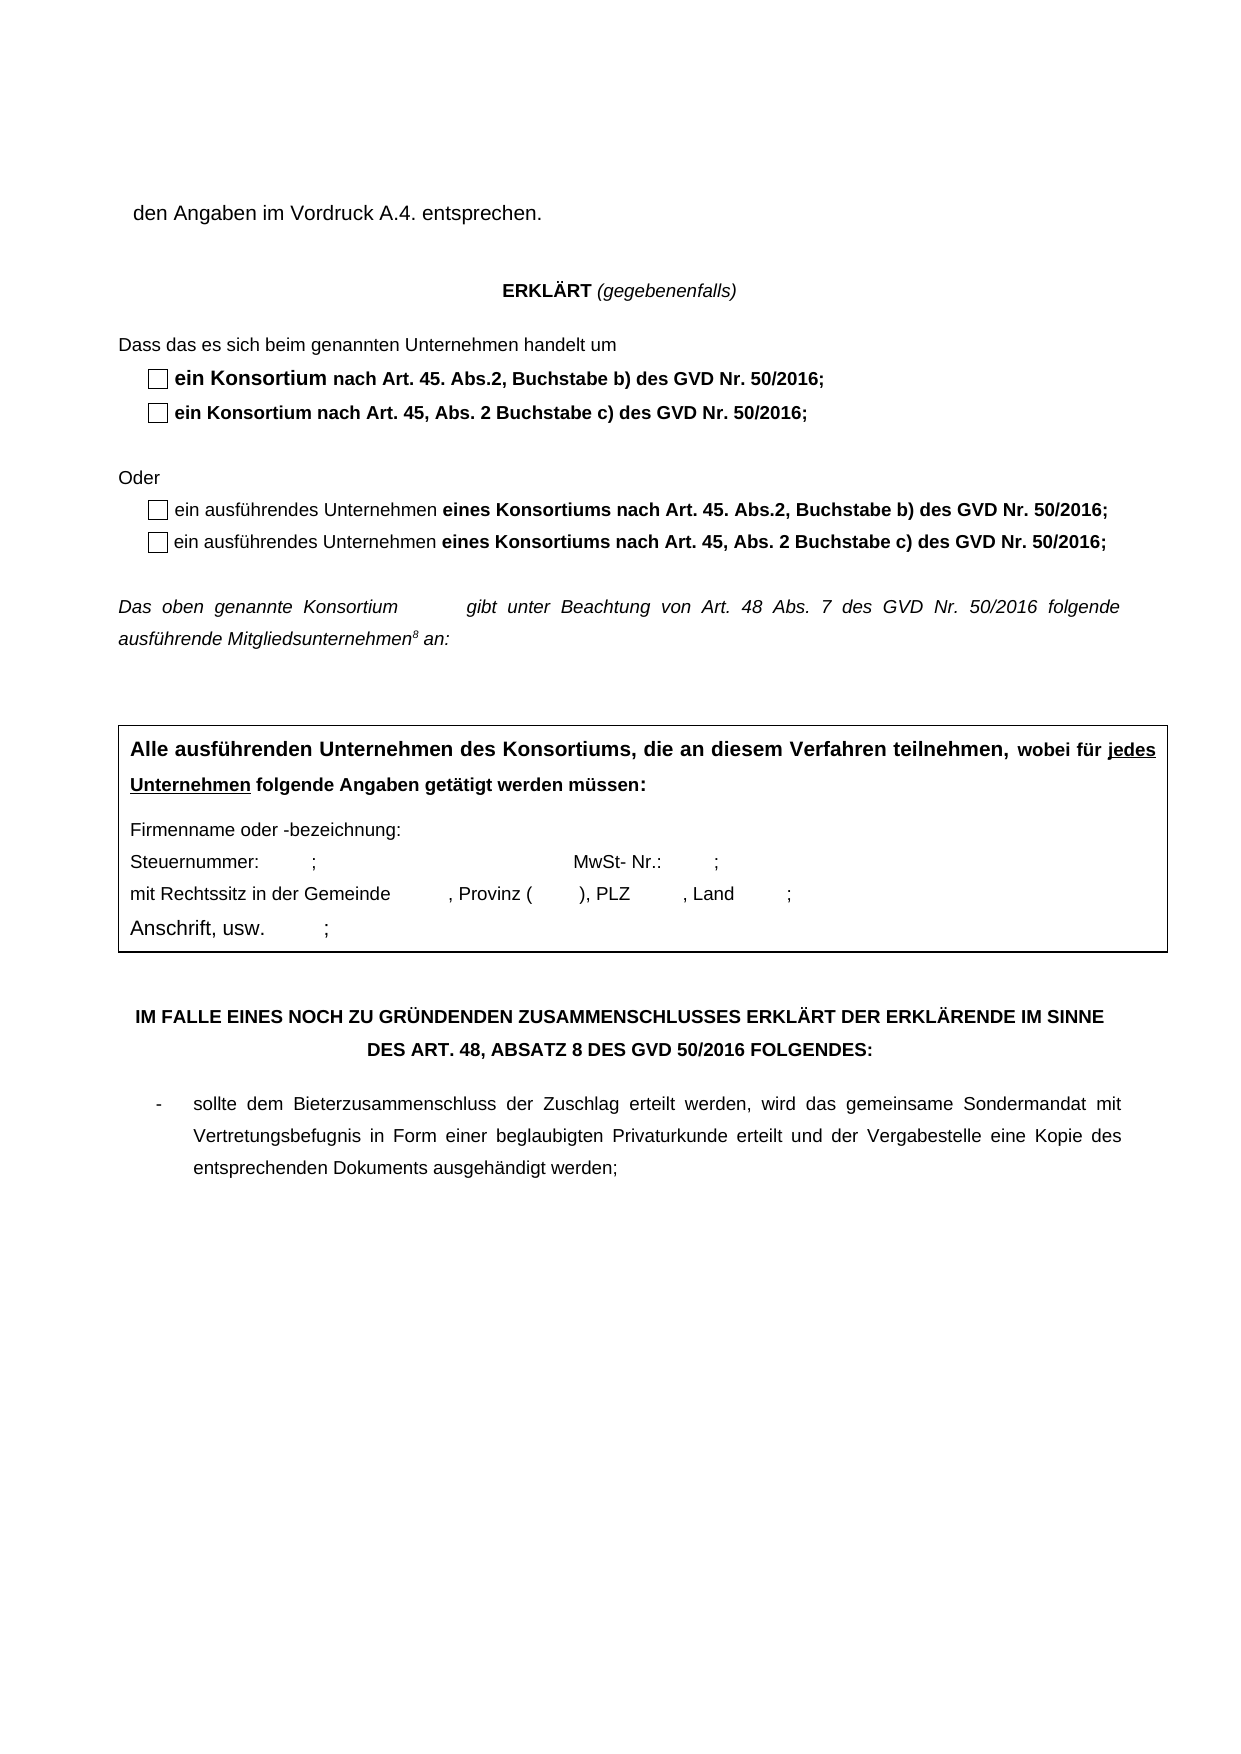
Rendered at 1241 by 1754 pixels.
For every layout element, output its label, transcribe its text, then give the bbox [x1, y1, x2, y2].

text IM FALLE EINES NOCH ZU GRÜNDENDEN ZUSAMMENSCHLUSSES ERKLÄRT DER ERKLÄRENDE IM SINNE DES ART. 48, ABSATZ 8 DES GVD 50/2016 FOLGENDES: [118, 1006, 1122, 1060]
text ERKLÄRT (gegebenenfalls) [118, 280, 1122, 301]
text Dass das es sich beim genannten Unternehmen handelt um [118, 334, 1122, 355]
text Das oben genannte Konsortium gibt unter Beachtung von Art. 48 Abs. 7 des GVD Nr. 50/2016 folgende ausführende Mitgliedsunternehmen an: [118, 596, 1122, 649]
text ein Konsortium nach Art. 45, Abs. 2 Buchstabe c) des GVD Nr. 50/2016; [147, 402, 1122, 423]
text Oder [118, 467, 1122, 488]
text ein Konsortium nach Art. 45. Abs.2, Buchstabe b) des GVD Nr. 50/2016; [147, 366, 1122, 390]
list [103, 201, 1152, 225]
text ein ausführendes Unternehmen eines Konsortiums nach Art. 45. Abs.2, Buchstabe b) des GVD Nr. 50/2016; [147, 499, 1122, 520]
table_header Alle ausführenden Unternehmen des Konsortiums, die an diesem Verfahren teilnehmen, wobei für jedes Unternehmen folgende Angaben getätigt werden müssen: Firmenname oder -bezeichnung: Steuernummer: ; MwSt- Nr.: ; mit Rechtssitz in der Gemeinde , Provinz ( ), PLZ , Land ; Anschrift, usw. ; [119, 726, 1167, 951]
list sollte dem Bieterzusammenschluss der Zuschlag erteilt werden, wird das gemeinsame Sondermandat mit Vertretungsbefugnis in Form einer beglaubigten Privaturkunde erteilt und der Vergabestelle eine Kopie des entsprechenden Dokuments ausgehändigt werden; [156, 1092, 1122, 1179]
text ein ausführendes Unternehmen eines Konsortiums nach Art. 45, Abs. 2 Buchstabe c) des GVD Nr. 50/2016; [147, 531, 1122, 553]
